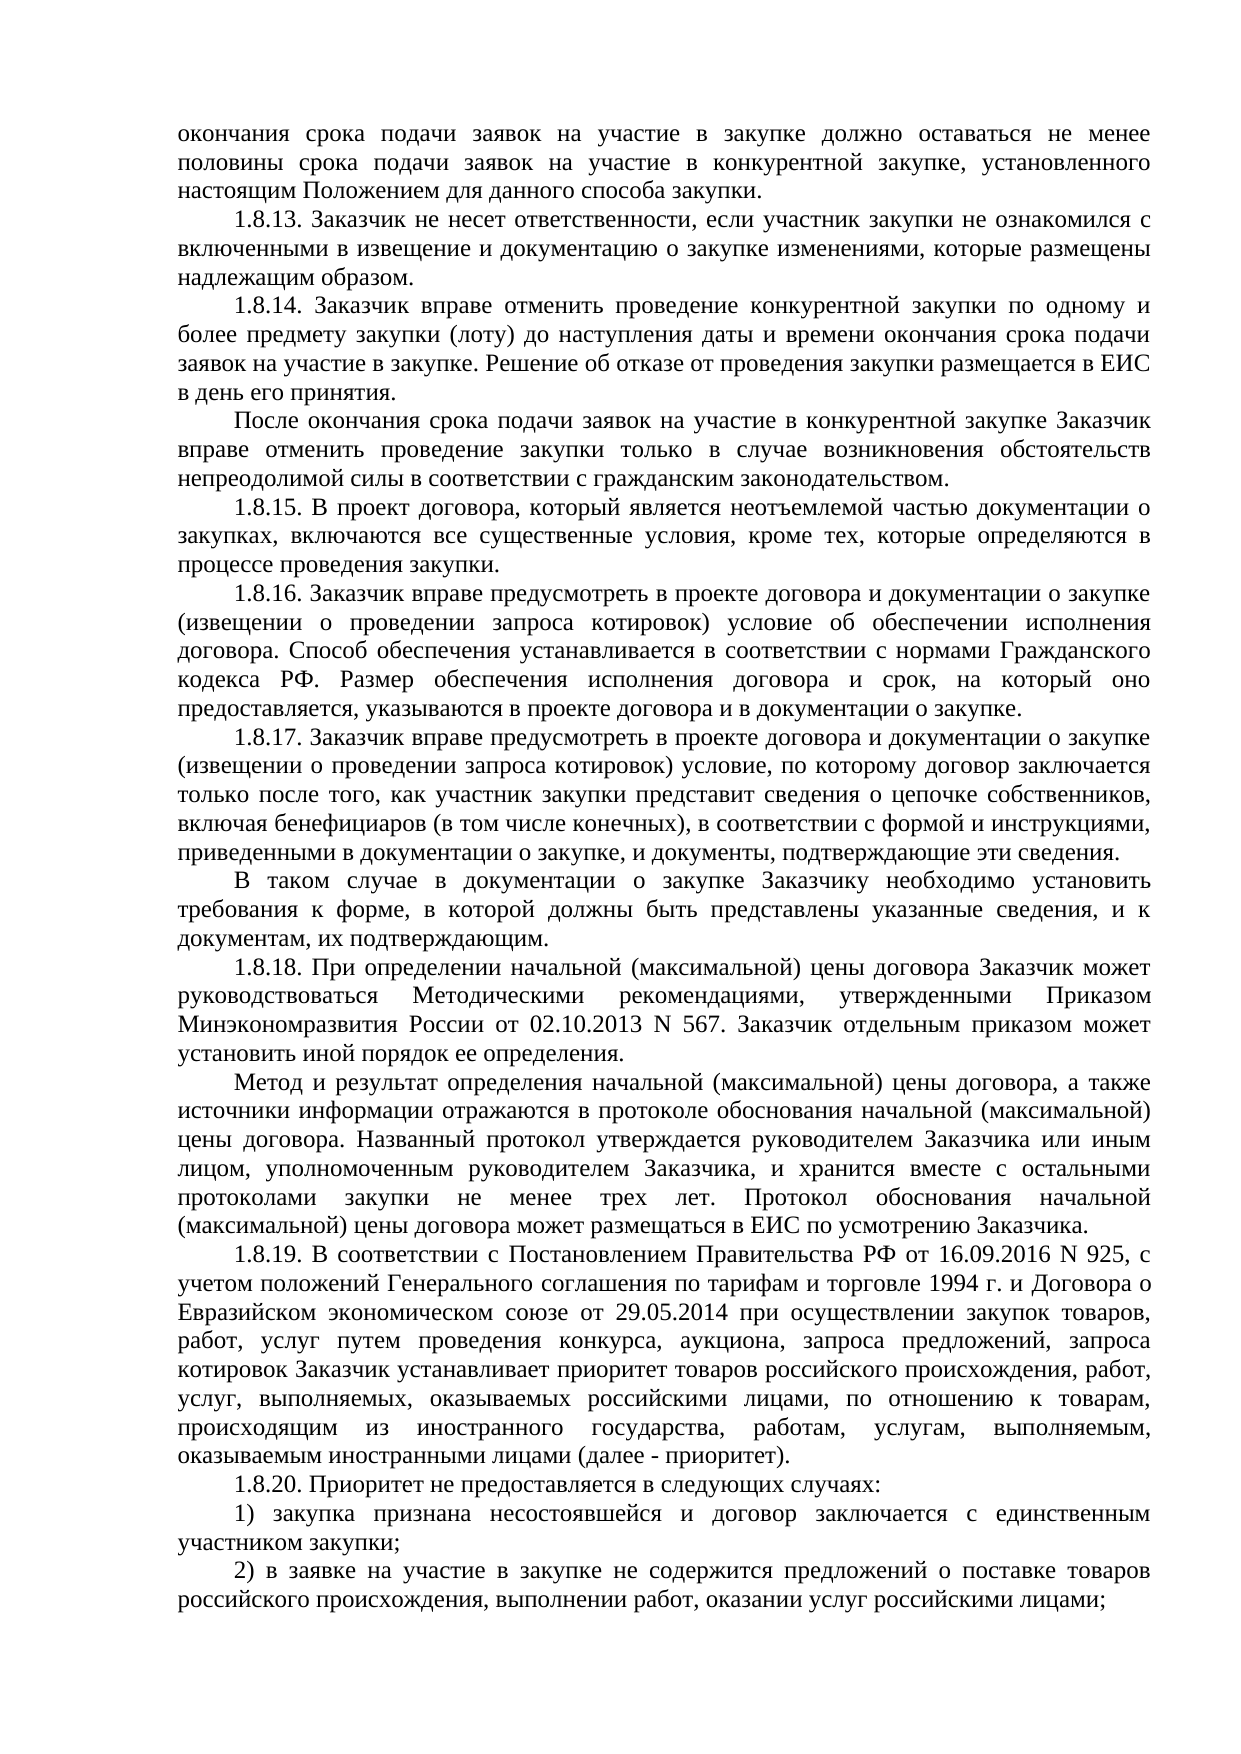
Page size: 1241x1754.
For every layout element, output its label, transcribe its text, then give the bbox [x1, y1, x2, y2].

text 1.8.13. Заказчик не несет ответственности, если участник закупки не ознакомился с включенными в извещение и документацию о закупке изменениями, которые размещены надлежащим образом. [177, 204, 1152, 291]
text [177, 118, 1152, 204]
text 1.8.15. В проект договора, который является неотъемлемой частью документации о закупках, включаются все существенные условия, кроме тех, которые определяются в процессе проведения закупки. [177, 492, 1152, 578]
text В таком случае в документации о закупке Заказчику необходимо установить требования к форме, в которой должны быть представлены указанные сведения, и к документам, их подтверждающим. [177, 866, 1152, 952]
text 1.8.17. Заказчик вправе предусмотреть в проекте договора и документации о закупке (извещении о проведении запроса котировок) условие, по которому договор заключается только после того, как участник закупки представит сведения о цепочке собственников, включая бенефициаров (в том числе конечных), в соответствии с формой и инструкциями, приведенными в документации о закупке, и документы, подтверждающие эти сведения. [177, 722, 1152, 866]
text 1) закупка признана несостоявшейся и договор заключается с единственным участником закупки; [177, 1498, 1152, 1556]
text После окончания срока подачи заявок на участие в конкурентной закупке Заказчик вправе отменить проведение закупки только в случае возникновения обстоятельств непреодолимой силы в соответствии с гражданским законодательством. [177, 406, 1152, 492]
text Метод и результат определения начальной (максимальной) цены договора, а также источники информации отражаются в протоколе обоснования начальной (максимальной) цены договора. Названный протокол утверждается руководителем Заказчика или иным лицом, уполномоченным руководителем Заказчика, и хранится вместе с остальными протоколами закупки не менее трех лет. Протокол обоснования начальной (максимальной) цены договора может размещаться в ЕИС по усмотрению Заказчика. [177, 1067, 1152, 1239]
text 1.8.20. Приоритет не предоставляется в следующих случаях: [177, 1469, 1152, 1498]
text 1.8.14. Заказчик вправе отменить проведение конкурентной закупки по одному и более предмету закупки (лоту) до наступления даты и времени окончания срока подачи заявок на участие в закупке. Решение об отказе от проведения закупки размещается в ЕИС в день его принятия. [177, 291, 1152, 406]
text 1.8.16. Заказчик вправе предусмотреть в проекте договора и документации о закупке (извещении о проведении запроса котировок) условие об обеспечении исполнения договора. Способ обеспечения устанавливается в соответствии с нормами Гражданского кодекса РФ. Размер обеспечения исполнения договора и срок, на который оно предоставляется, указываются в проекте договора и в документации о закупке. [177, 578, 1152, 722]
text 1.8.18. При определении начальной (максимальной) цены договора Заказчик может руководствоваться Методическими рекомендациями, утвержденными Приказом Минэкономразвития России от 02.10.2013 N 567. Заказчик отдельным приказом может установить иной порядок ее определения. [177, 952, 1152, 1067]
text 1.8.19. В соответствии с Постановлением Правительства РФ от 16.09.2016 N 925, с учетом положений Генерального соглашения по тарифам и торговле 1994 г. и Договора о Евразийском экономическом союзе от 29.05.2014 при осуществлении закупок товаров, работ, услуг путем проведения конкурса, аукциона, запроса предложений, запроса котировок Заказчик устанавливает приоритет товаров российского происхождения, работ, услуг, выполняемых, оказываемых российскими лицами, по отношению к товарам, происходящим из иностранного государства, работам, услугам, выполняемым, оказываемым иностранными лицами (далее - приоритет). [177, 1239, 1152, 1469]
text 2) в заявке на участие в закупке не содержится предложений о поставке товаров российского происхождения, выполнении работ, оказании услуг российскими лицами; [177, 1556, 1152, 1613]
